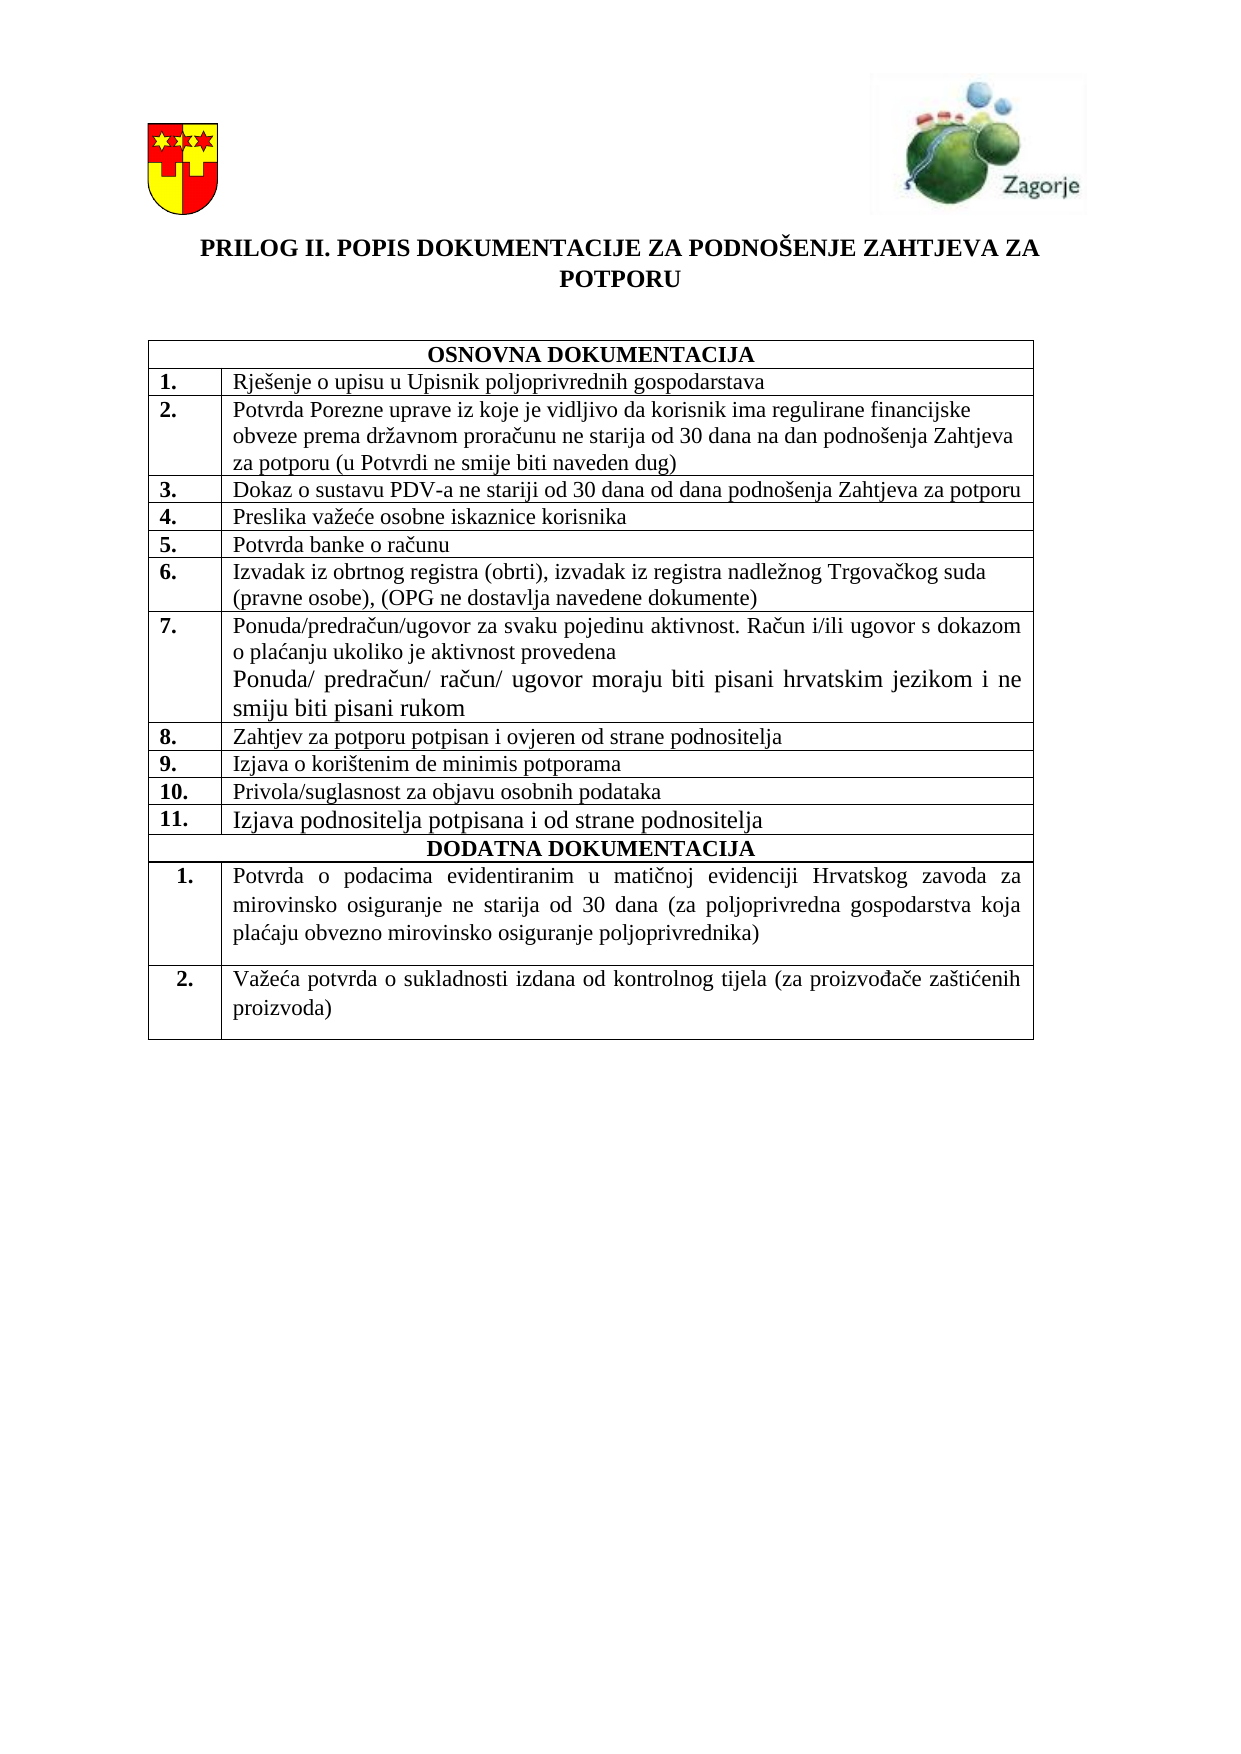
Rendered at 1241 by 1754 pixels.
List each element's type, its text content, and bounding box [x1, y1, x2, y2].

table_cell DODATNA DOKUMENTACIJA [149, 835, 1033, 861]
picture [147, 123, 218, 215]
table_cell 3. [149, 476, 221, 502]
table_cell Izvadak iz obrtnog registra (obrti), izvadak iz registra nadležnog Trgovačkog suda (pravne osobe), (OPG ne dostavlja navedene dokumente) [222, 558, 1033, 611]
table_cell Potvrda o podacima evidentiranim u matičnoj evidenciji Hrvatskog zavoda za mirovinsko osiguranje ne starija od 30 dana (za poljoprivredna gospodarstva koja plaćaju obvezno mirovinsko osiguranje poljoprivrednika) [222, 863, 1033, 964]
table_cell 10. [149, 778, 221, 804]
table_header OSNOVNA DOKUMENTACIJA [149, 341, 1033, 367]
table_cell Preslika važeće osobne iskaznice korisnika [222, 503, 1033, 530]
table_cell 7. [149, 612, 221, 722]
table_cell Važeća potvrda o sukladnosti izdana od kontrolnog tijela (za proizvođače zaštićenih proizvoda) [222, 966, 1033, 1039]
table_cell 6. [149, 558, 221, 611]
table_cell Potvrda banke o računu [222, 531, 1033, 557]
table_cell Rješenje o upisu u Upisnik poljoprivrednih gospodarstava [222, 369, 1033, 395]
table_cell 2. [149, 396, 221, 475]
table_cell Dokaz o sustavu PDV-a ne stariji od 30 dana od dana podnošenja Zahtjeva za potporu [222, 476, 1033, 502]
table_cell Izjava podnositelja potpisana i od strane podnositelja [222, 805, 1033, 834]
table_cell 2. [149, 966, 221, 1039]
table_cell 5. [149, 531, 221, 557]
table_cell Ponuda/predračun/ugovor za svaku pojedinu aktivnost. Račun i/ili ugovor s dokazom o plaćanju ukoliko je aktivnost provedena Ponuda/ predračun/ račun/ ugovor moraju biti pisani hrvatskim jezikom i ne smiju biti pisani rukom [222, 612, 1033, 722]
table_cell 4. [149, 503, 221, 530]
table_cell 11. [149, 805, 221, 834]
table_cell 9. [149, 751, 221, 777]
table_cell Privola/suglasnost za objavu osobnih podataka [222, 778, 1033, 804]
table_cell 8. [149, 723, 221, 749]
table_cell Izjava o korištenim de minimis potporama [222, 751, 1033, 777]
table_cell 1. [149, 863, 221, 964]
picture [869, 73, 1087, 215]
table_cell Potvrda Porezne uprave iz koje je vidljivo da korisnik ima regulirane financijske obveze prema državnom proračunu ne starija od 30 dana na dan podnošenja Zahtjeva za potporu (u Potvrdi ne smije biti naveden dug) [222, 396, 1033, 475]
table_cell 1. [149, 369, 221, 395]
table_cell Zahtjev za potporu potpisan i ovjeren od strane podnositelja [222, 723, 1033, 749]
